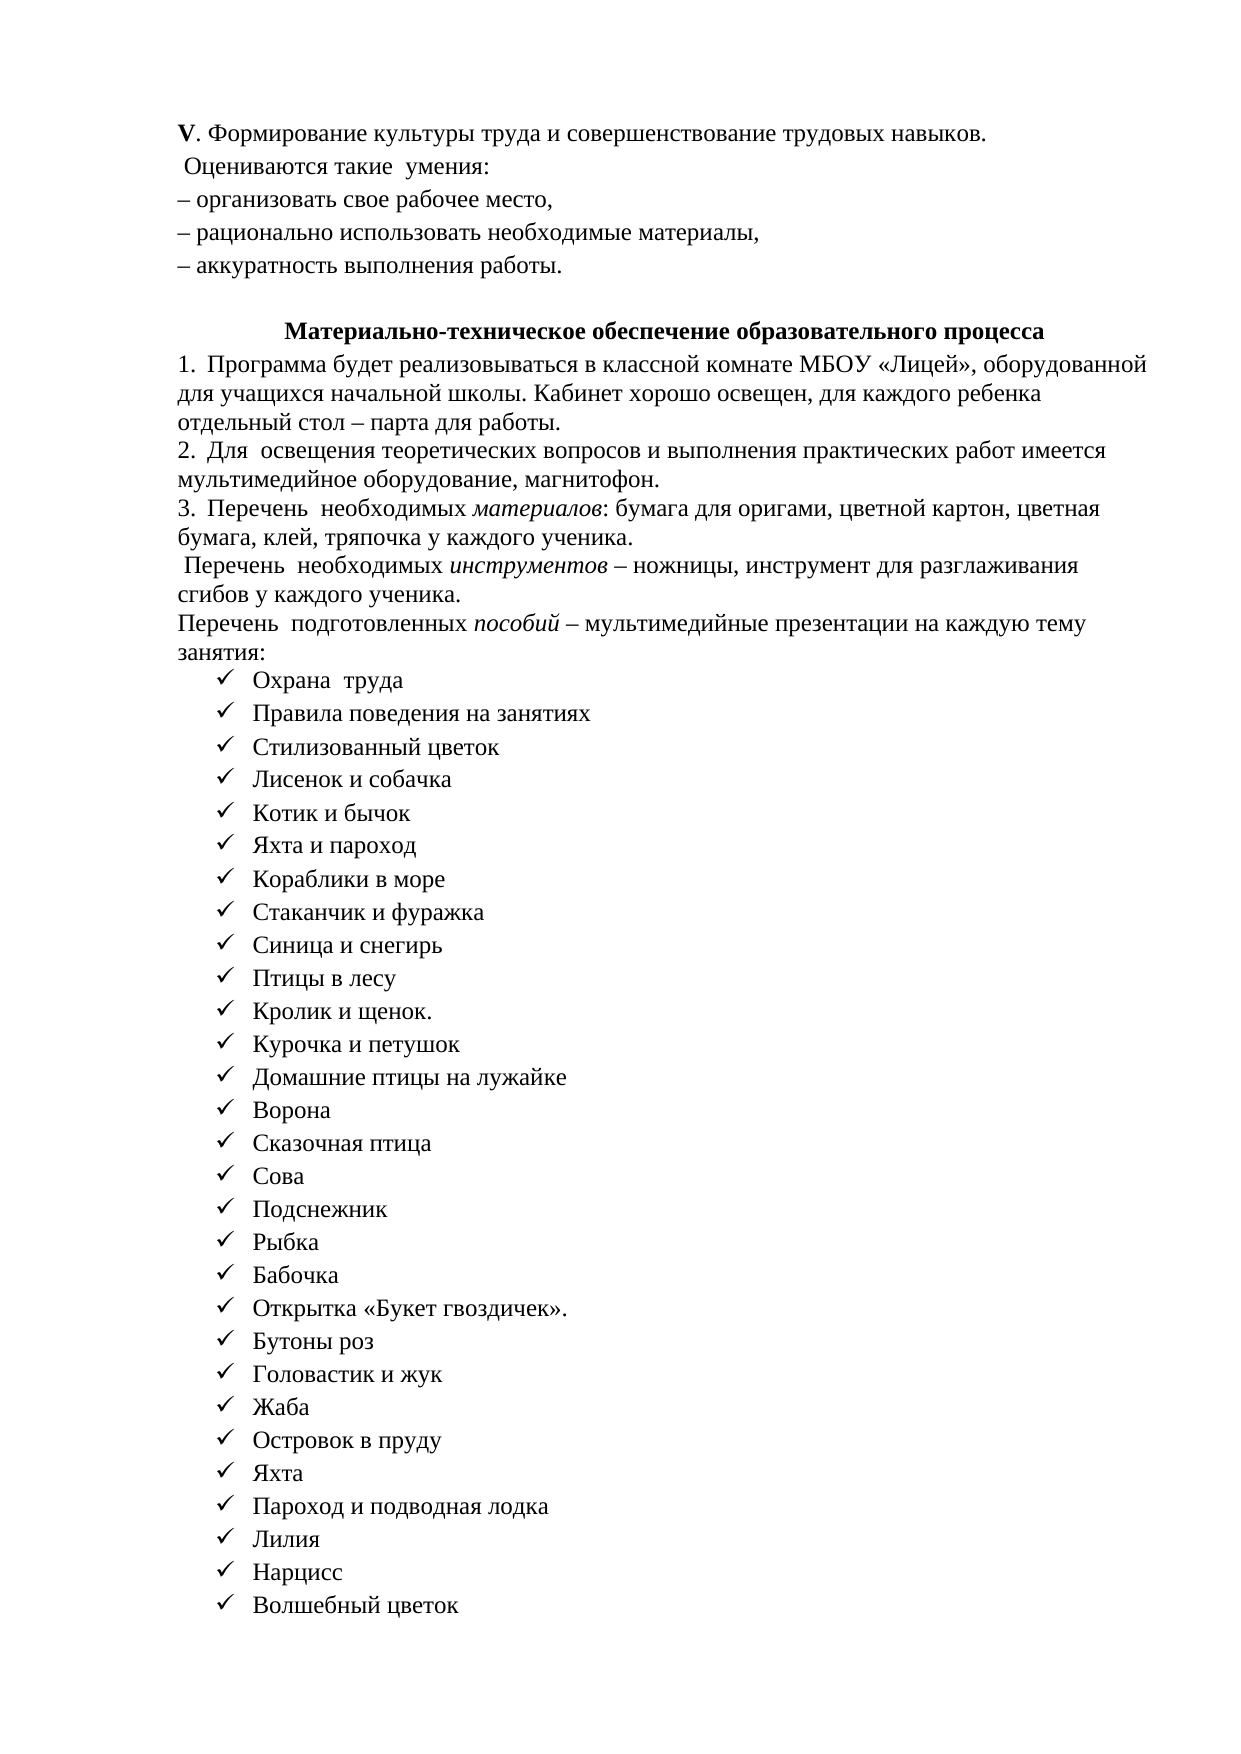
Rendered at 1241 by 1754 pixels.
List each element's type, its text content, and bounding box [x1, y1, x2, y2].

list Стилизованный цветок [215, 732, 1152, 760]
list Яхта [215, 1458, 1152, 1487]
list Жаба [215, 1392, 1152, 1421]
text Материально-техническое обеспечение образовательного процесса [177, 316, 1152, 345]
text V. Формирование культуры труда и совершенствование трудовых навыков. [177, 118, 1152, 147]
list Сказочная птица [215, 1128, 1152, 1157]
list Программа будет реализовываться в классной комнате МБОУ «Лицей», оборудованной для учащихся начальной школы. Кабинет хорошо освещен, для каждого ребенка отдельный стол – парта для работы. [177, 349, 1152, 436]
list Охрана труда [215, 666, 1152, 694]
list Головастик и жук [215, 1359, 1152, 1388]
list Стаканчик и фуражка [215, 897, 1152, 925]
list Рыбка [215, 1227, 1152, 1256]
text Перечень подготовленных пособий – мультимедийные презентации на каждую тему занятия: [177, 608, 1152, 666]
list Правила поведения на занятиях [215, 698, 1152, 727]
list Птицы в лесу [215, 963, 1152, 991]
list Подснежник [215, 1194, 1152, 1223]
list Бутоны роз [215, 1326, 1152, 1355]
list Бабочка [215, 1260, 1152, 1289]
list Ворона [215, 1095, 1152, 1123]
list Островок в пруду [215, 1425, 1152, 1454]
list Открытка «Букет гвоздичек». [215, 1293, 1152, 1322]
list Кролик и щенок. [215, 996, 1152, 1024]
list Котик и бычок [215, 798, 1152, 826]
list Яхта и пароход [215, 831, 1152, 859]
list Нарцисс [215, 1557, 1152, 1586]
text Оцениваются такие умения: – организовать свое рабочее место, – рационально использовать необходимые материалы, – аккуратность выполнения работы. [177, 151, 1152, 279]
text Перечень необходимых инструментов – ножницы, инструмент для разглаживания сгибов у каждого ученика. [177, 551, 1152, 608]
list Перечень необходимых материалов: бумага для оригами, цветной картон, цветная бумага, клей, тряпочка у каждого ученика. [177, 493, 1152, 551]
list Кораблики в море [215, 864, 1152, 892]
list Лилия [215, 1524, 1152, 1553]
list Для освещения теоретических вопросов и выполнения практических работ имеется мультимедийное оборудование, магнитофон. [177, 436, 1152, 493]
list Курочка и петушок [215, 1029, 1152, 1057]
list Волшебный цветок [215, 1590, 1152, 1619]
list Сова [215, 1161, 1152, 1189]
list Домашние птицы на лужайке [215, 1062, 1152, 1091]
list Лисенок и собачка [215, 764, 1152, 793]
list Пароход и подводная лодка [215, 1491, 1152, 1520]
list Синица и снегирь [215, 930, 1152, 958]
